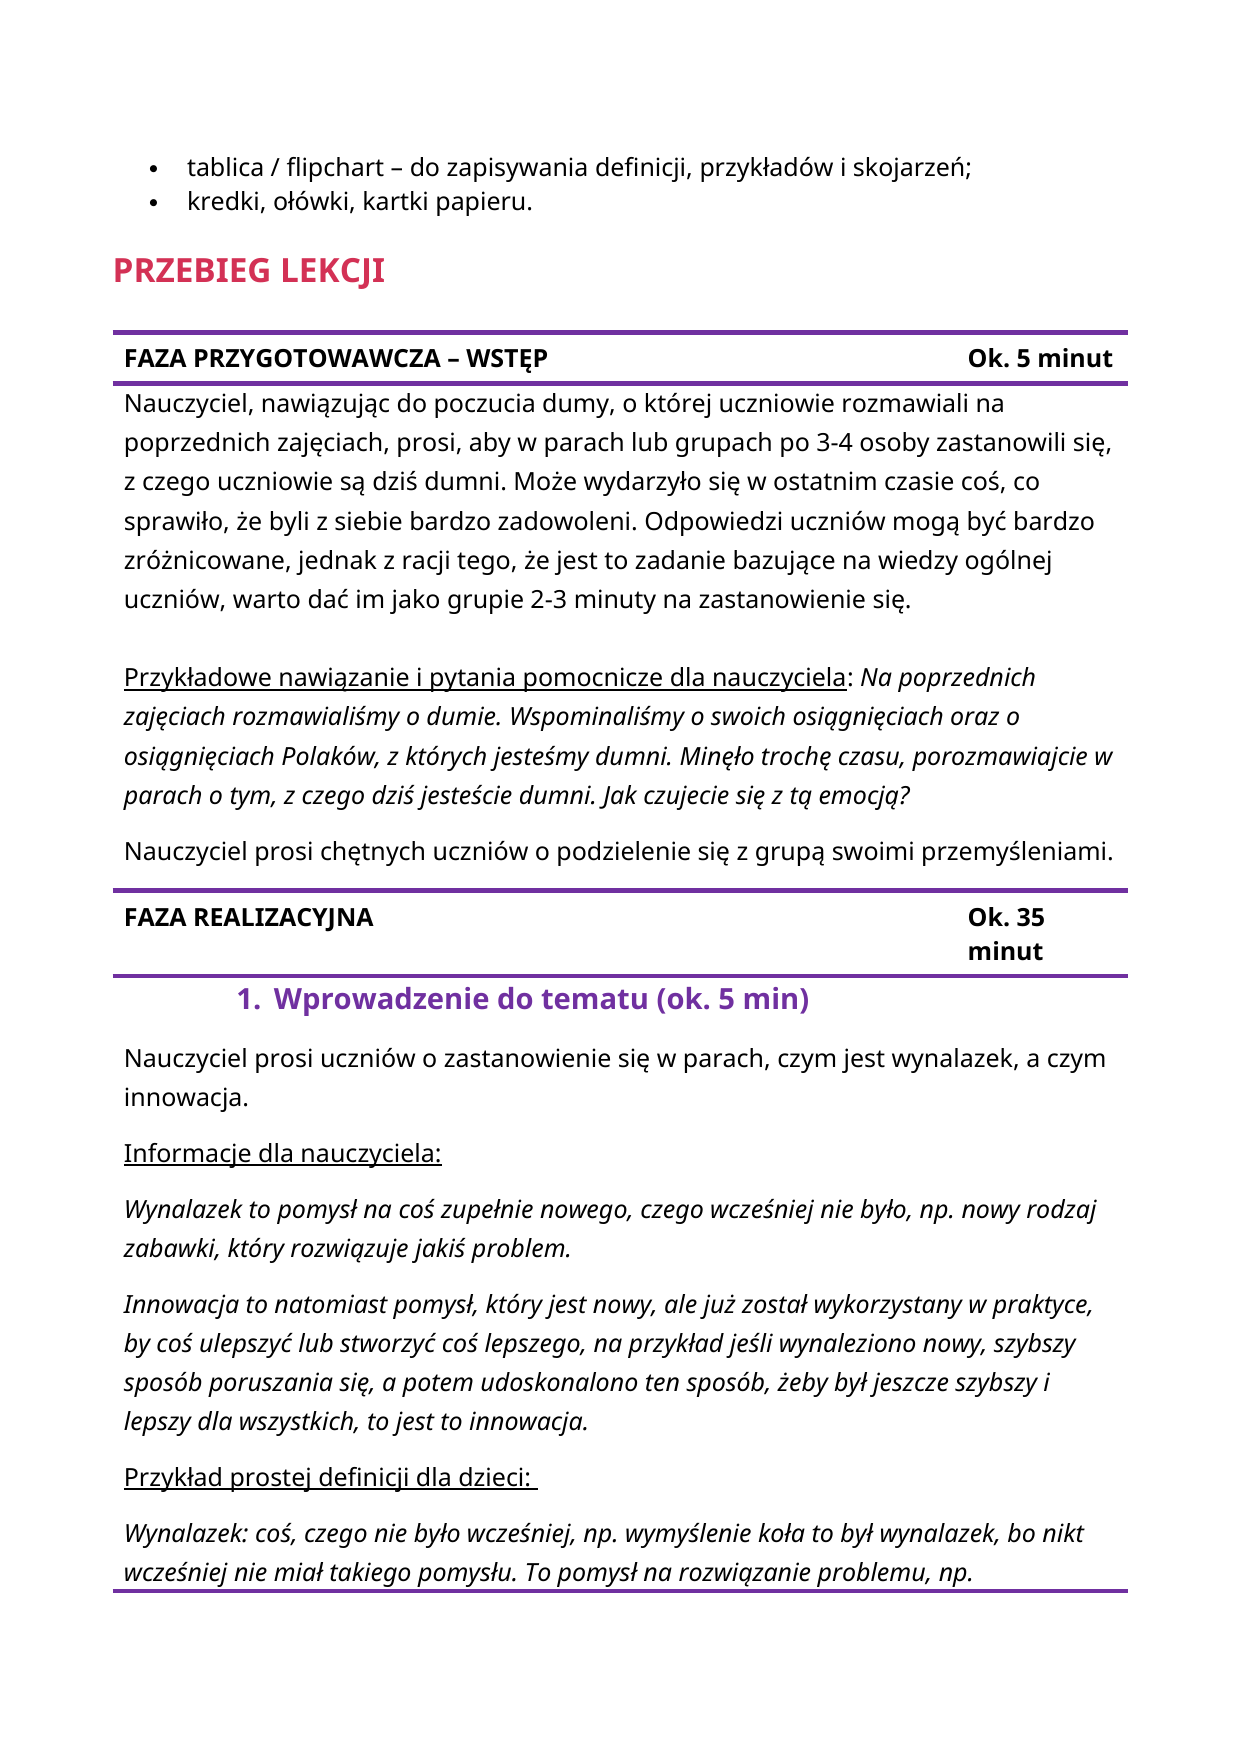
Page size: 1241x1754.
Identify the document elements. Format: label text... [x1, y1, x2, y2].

list kredki, ołówki, kartki papieru. [150, 184, 1128, 247]
subtitle PRZEBIEG LEKCJI [112, 247, 1128, 292]
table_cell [113, 978, 1128, 1589]
table_cell Nauczyciel, nawiązując do poczucia dumy, o której uczniowie rozmawiali na poprzednich zajęciach, prosi, aby w parach lub grupach po 3-4 osoby zastanowili się, z czego uczniowie są dziś dumni. Może wydarzyło się w ostatnim czasie coś, co sprawiło, że byli z siebie bardzo zadowoleni. Odpowiedzi uczniów mogą być bardzo zróżnicowane, jednak z racji tego, że jest to zadanie bazujące na wiedzy ogólnej uczniów, warto dać im jako grupie 2-3 minuty na zastanowienie się. Przykładowe nawiązanie i pytania pomocnicze dla nauczyciela: Na poprzednich zajęciach rozmawialiśmy o dumie. Wspominaliśmy o swoich osiągnięciach oraz o osiągnięciach Polaków, z których jesteśmy dumni. Minęło trochę czasu, porozmawiajcie w parach o tym, z czego dziś jesteście dumni. Jak czujecie się z tą emocją? Nauczyciel prosi chętnych uczniów o podzielenie się z grupą swoimi przemyśleniami. [113, 386, 1128, 888]
table_header FAZA PRZYGOTOWAWCZA – WSTĘP [113, 335, 956, 381]
table_header Ok. 5 minut [956, 335, 1128, 381]
table_cell FAZA REALIZACYJNA [113, 893, 956, 973]
table_cell Ok. 35 minut [956, 893, 1128, 973]
list tablica / flipchart – do zapisywania definicji, przykładów i skojarzeń; [150, 150, 1128, 184]
